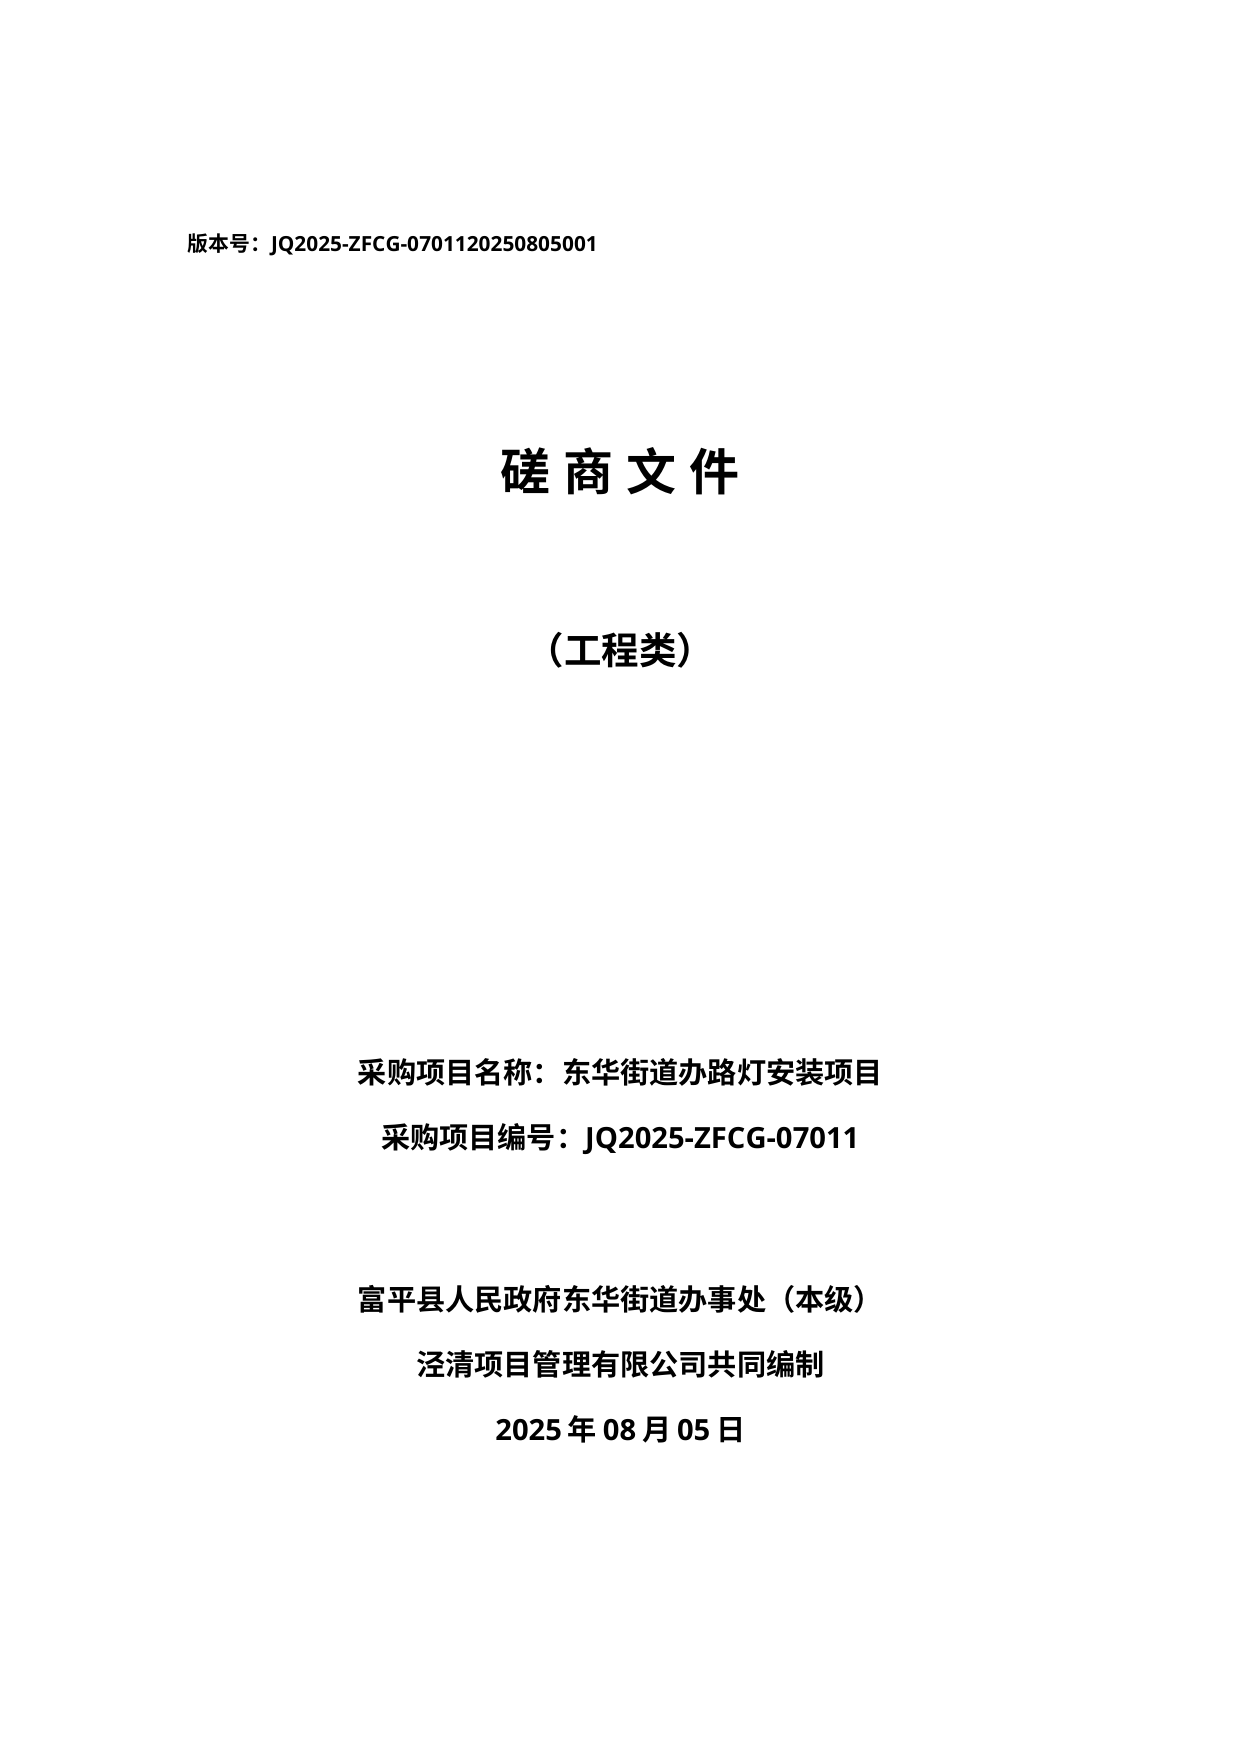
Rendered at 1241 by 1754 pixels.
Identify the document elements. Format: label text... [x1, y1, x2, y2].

text 采购项目编号：JQ2025-ZFCG-07011 [187, 1104, 1053, 1267]
text （工程类） [187, 617, 1053, 1039]
text 富平县人民政府东华街道办事处（本级） [187, 1267, 1053, 1332]
text 泾清项目管理有限公司共同编制 [187, 1332, 1053, 1397]
text 版本号：JQ2025-ZFCG-0701120250805001 [187, 227, 1053, 422]
text 磋 商 文 件 [187, 422, 1053, 617]
text 2025年08月05日 [187, 1397, 1053, 1462]
text 采购项目名称：东华街道办路灯安装项目 [187, 1039, 1053, 1104]
